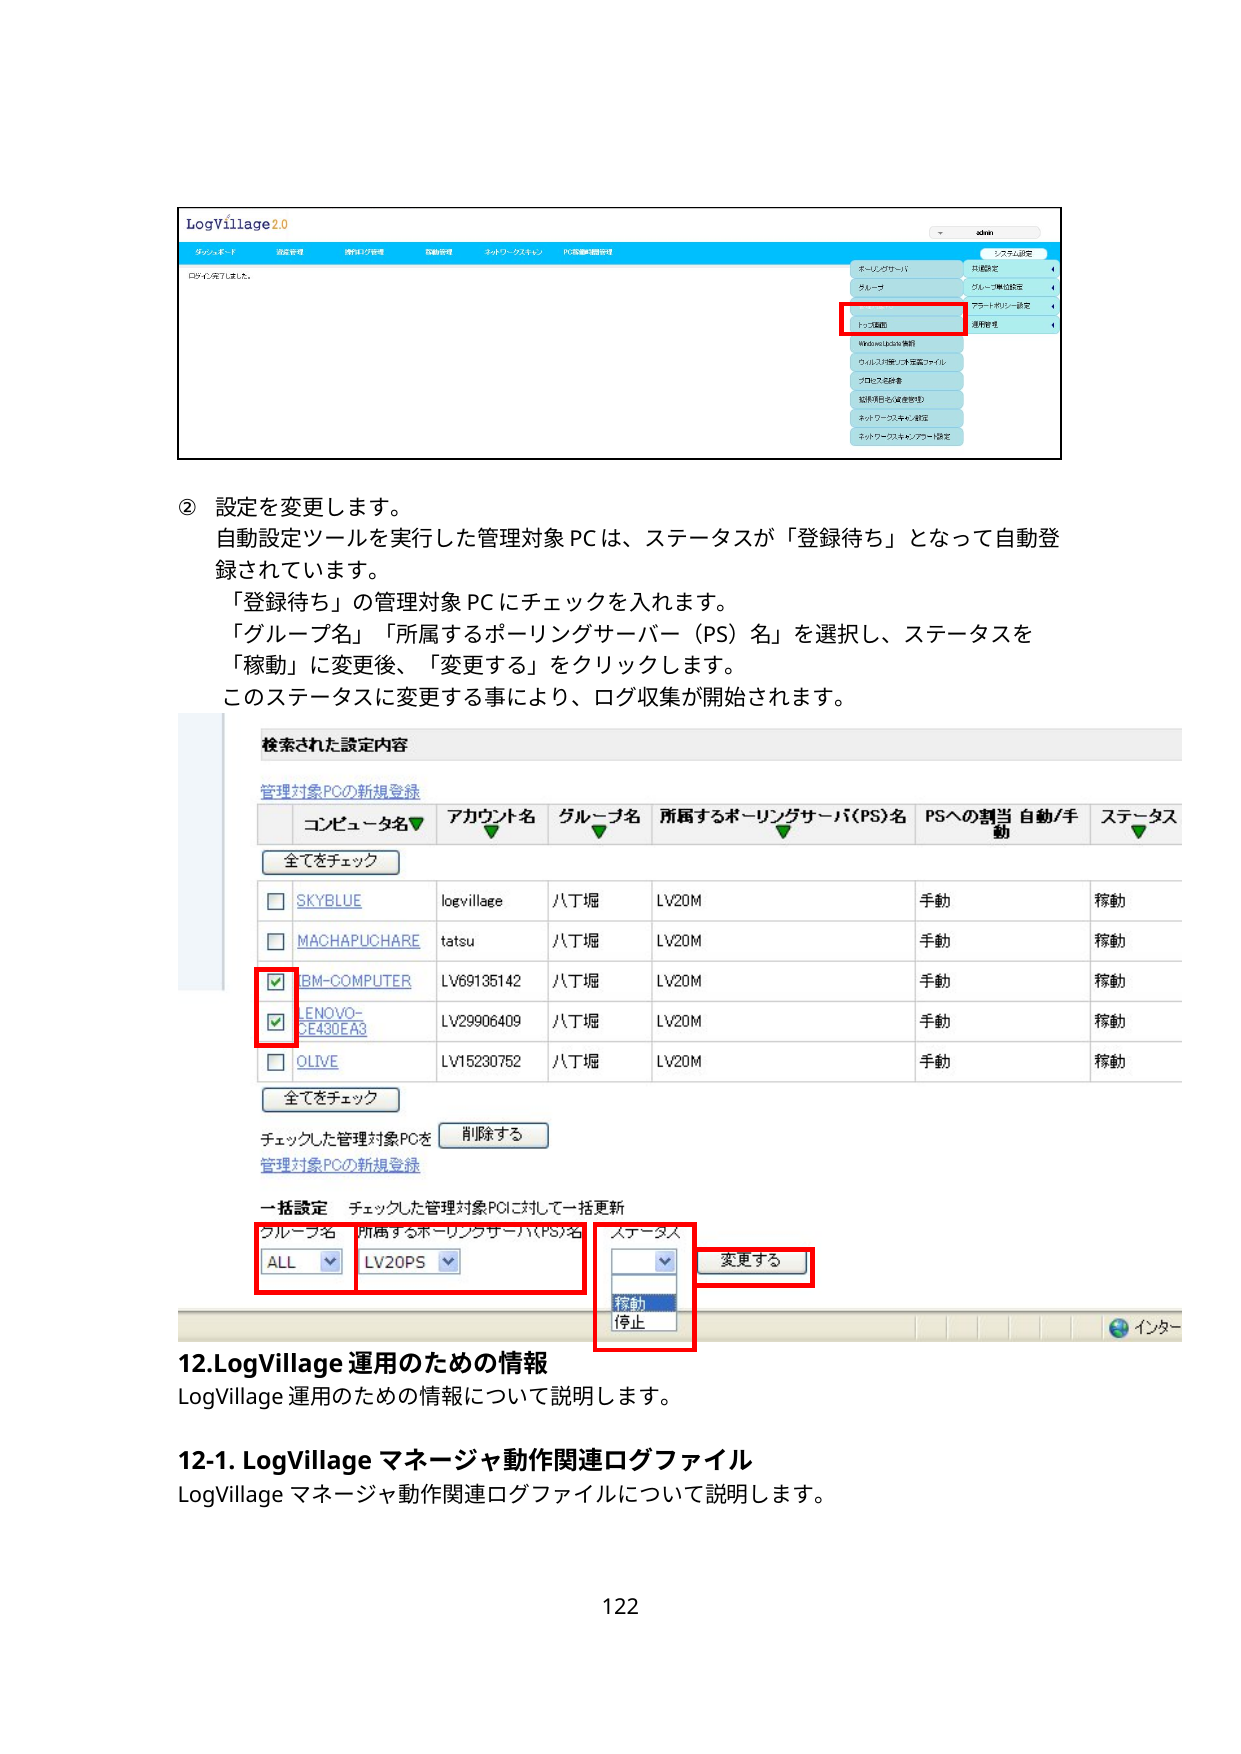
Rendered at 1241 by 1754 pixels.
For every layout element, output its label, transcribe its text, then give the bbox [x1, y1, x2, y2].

picture [179, 248, 1060, 458]
text LogVillage運用のための情報について説明します。 [177, 1379, 1063, 1411]
text LogVillage マネージャ動作関連ログファイルについて説明します。 [177, 1477, 1063, 1509]
picture [179, 713, 1182, 1342]
subtitle 12-1. LogVillage マネージャ動作関連ログファイル [177, 1441, 1063, 1477]
picture [697, 1252, 810, 1283]
list 設定を変更します。 [177, 490, 1063, 521]
subtitle 12.LogVillage運用のための情報 [177, 1343, 1063, 1379]
list 自動設定ツールを実行した管理対象PCは、ステータスが「登録待ち」となって自動登録されています。 [215, 521, 1063, 585]
text 「グループ名」「所属するポーリングサーバー（PS）名」を選択し、ステータスを「稼動」に変更後、「変更する」をクリックします。 [221, 617, 1063, 680]
picture [277, 249, 302, 254]
picture [179, 208, 1060, 241]
picture [572, 249, 611, 254]
text 「登録待ち」の管理対象PCにチェックを入れます。 [221, 585, 1063, 617]
picture [345, 250, 359, 254]
picture [597, 1227, 692, 1342]
picture [367, 249, 383, 254]
picture [426, 250, 451, 255]
text このステータスに変更する事により、ログ収集が開始されます。 [221, 680, 1063, 712]
